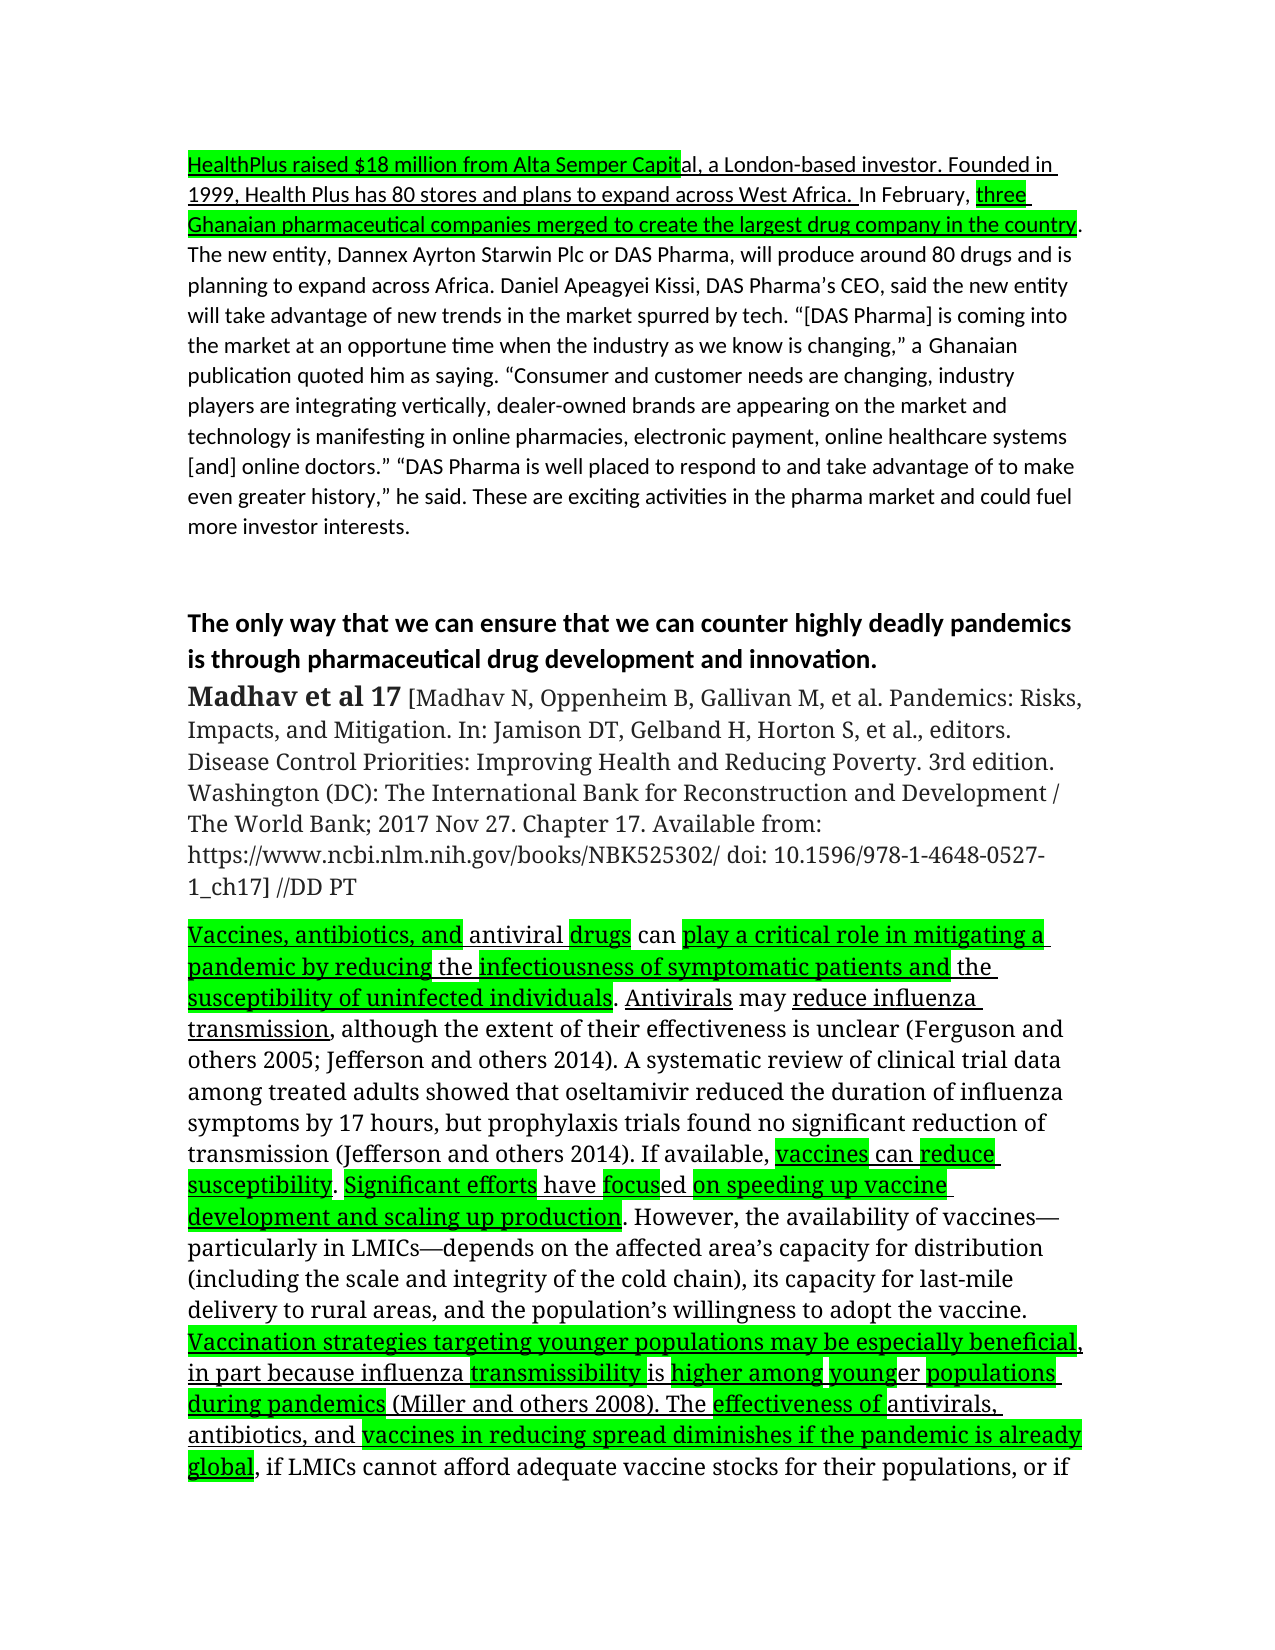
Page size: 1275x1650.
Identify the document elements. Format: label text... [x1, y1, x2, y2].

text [187, 150, 1087, 541]
subtitle The only way that we can ensure that we can counter highly deadly pandemics is through pharmaceutical drug development and innovation. [187, 606, 1087, 675]
text Madhav et al 17 [Madhav N, Oppenheim B, Gallivan M, et al. Pandemics: Risks, Impacts, and Mitigation. In: Jamison DT, Gelband H, Horton S, et al., editors. Disease Control Priorities: Improving Health and Reducing Poverty. 3rd edition. Washington (DC): The International Bank for Reconstruction and Development / The World Bank; 2017 Nov 27. Chapter 17. Available from: https://www.ncbi.nlm.nih.gov/books/NBK525302/ doi: 10.1596/978-1-4648-0527-1_ch17] //DD PT [187, 677, 1087, 902]
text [187, 919, 1087, 1482]
